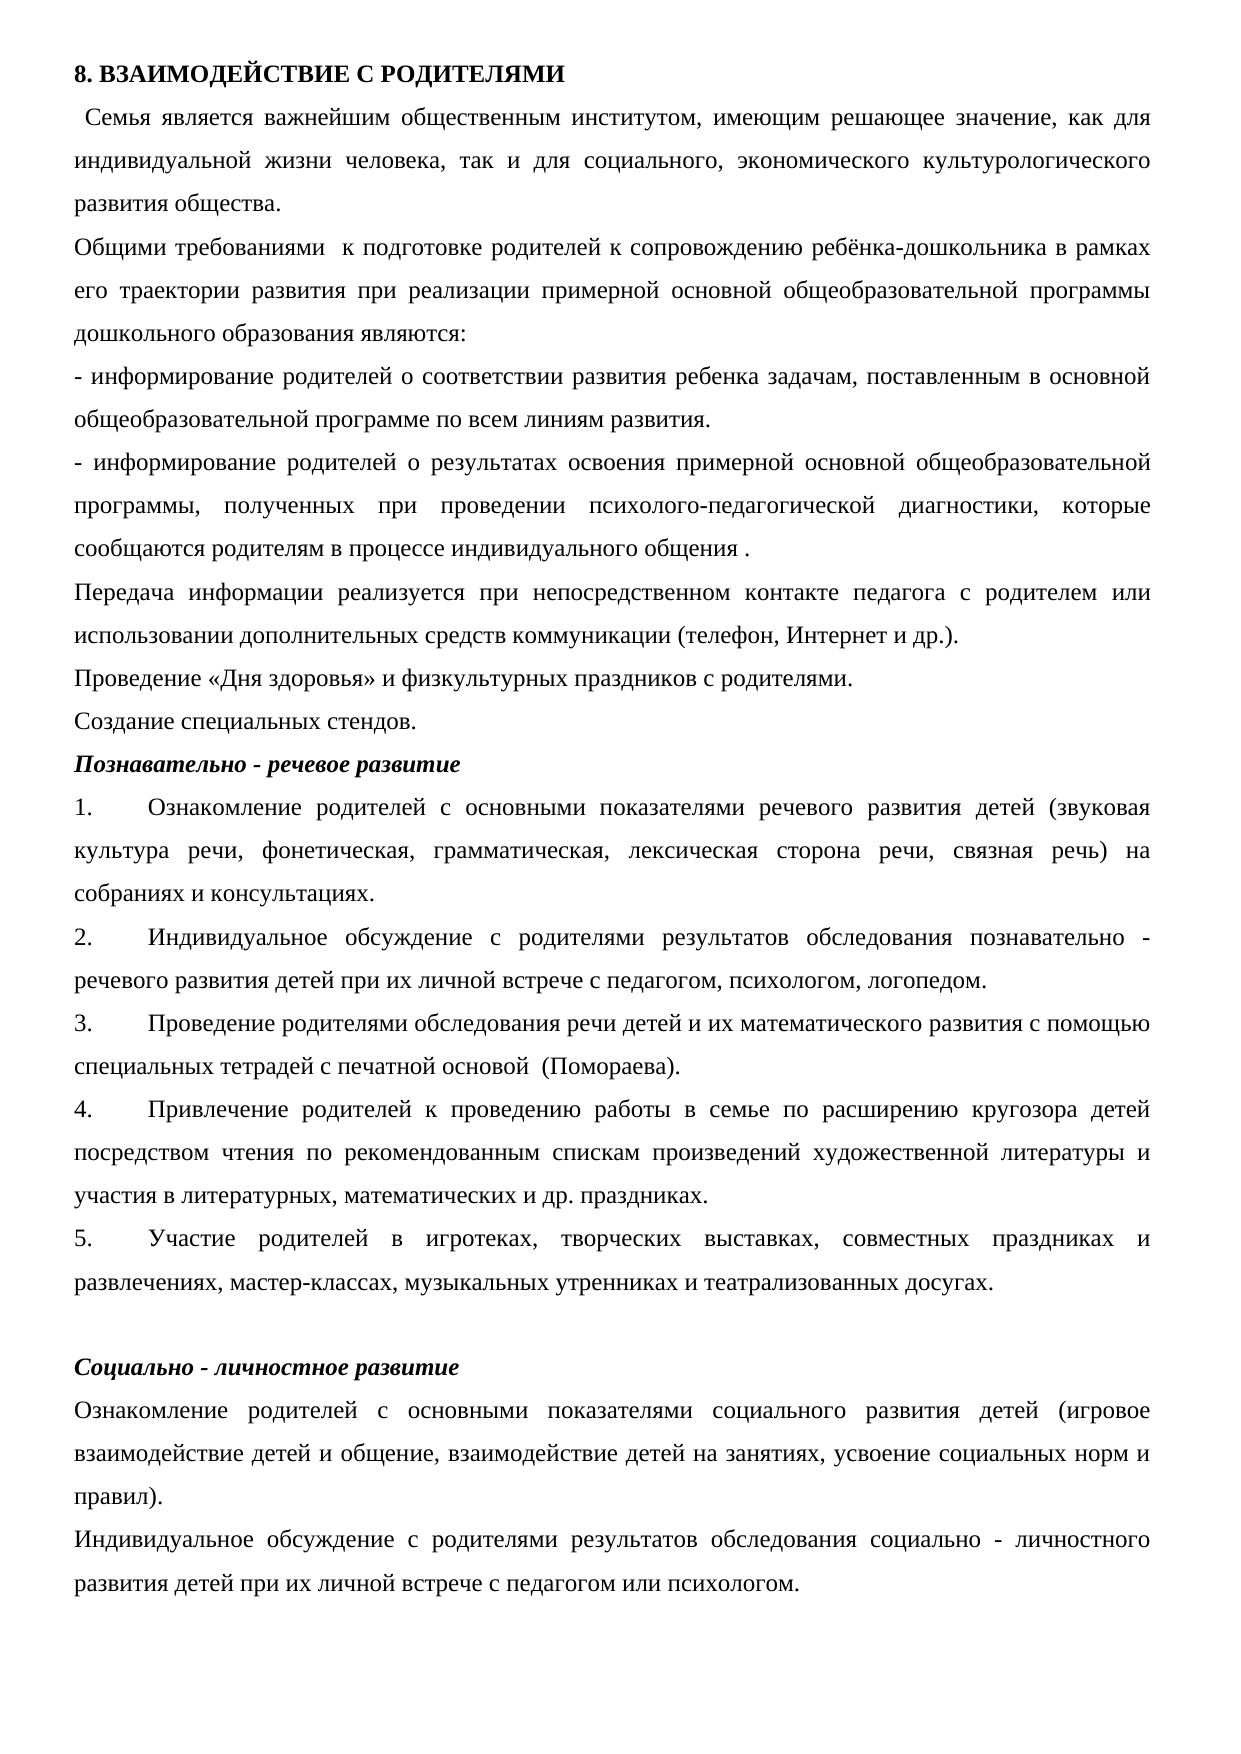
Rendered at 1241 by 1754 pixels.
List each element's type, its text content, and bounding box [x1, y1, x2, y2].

text Проведение «Дня здоровья» и физкультурных праздников с родителями. [74, 663, 1152, 692]
text Общими требованиями к подготовке родителей к сопровождению ребёнка-дошкольника в рамках его траектории развития при реализации примерной основной общеобразовательной программы дошкольного образования являются: [74, 232, 1152, 347]
text 5. Участие родителей в игротеках, творческих выставках, совместных праздниках и развлечениях, мастер-классах, музыкальных утренниках и театрализованных досугах. [74, 1223, 1152, 1295]
text Социально - личностное развитие [74, 1352, 1152, 1381]
text 8. ВЗАИМОДЕЙСТВИЕ С РОДИТЕЛЯМИ [74, 59, 1152, 88]
text - информирование родителей о соответствии развития ребенка задачам, поставленным в основной общеобразовательной программе по всем линиям развития. [74, 361, 1152, 433]
text Создание специальных стендов. [74, 706, 1152, 735]
text 2. Индивидуальное обсуждение с родителями результатов обследования познавательно - речевого развития детей при их личной встрече с педагогом, психологом, логопедом. [74, 922, 1152, 993]
text Индивидуальное обсуждение с родителями результатов обследования социально - личностного развития детей при их личной встрече с педагогом или психологом. [74, 1524, 1152, 1596]
text Передача информации реализуется при непосредственном контакте педагога с родителем или использовании дополнительных средств коммуникации (телефон, Интернет и др.). [74, 577, 1152, 648]
text 1. Ознакомление родителей с основными показателями речевого развития детей (звуковая культура речи, фонетическая, грамматическая, лексическая сторона речи, связная речь) на собраниях и консультациях. [74, 792, 1152, 907]
text Познавательно - речевое развитие [74, 749, 1152, 778]
text Семья является важнейшим общественным институтом, имеющим решающее значение, как для индивидуальной жизни человека, так и для социального, экономического культурологического развития общества. [74, 102, 1152, 217]
text - информирование родителей о результатах освоения примерной основной общеобразовательной программы, полученных при проведении психолого-педагогической диагностики, которые сообщаются родителям в процессе индивидуального общения . [74, 447, 1152, 562]
text 4. Привлечение родителей к проведению работы в семье по расширению кругозора детей посредством чтения по рекомендованным спискам произведений художественной литературы и участия в литературных, математических и др. праздниках. [74, 1094, 1152, 1209]
text Ознакомление родителей с основными показателями социального развития детей (игровое взаимодействие детей и общение, взаимодействие детей на занятиях, усвоение социальных норм и правил). [74, 1395, 1152, 1510]
text 3. Проведение родителями обследования речи детей и их математического развития с помощью специальных тетрадей с печатной основой (Помораева). [74, 1008, 1152, 1080]
